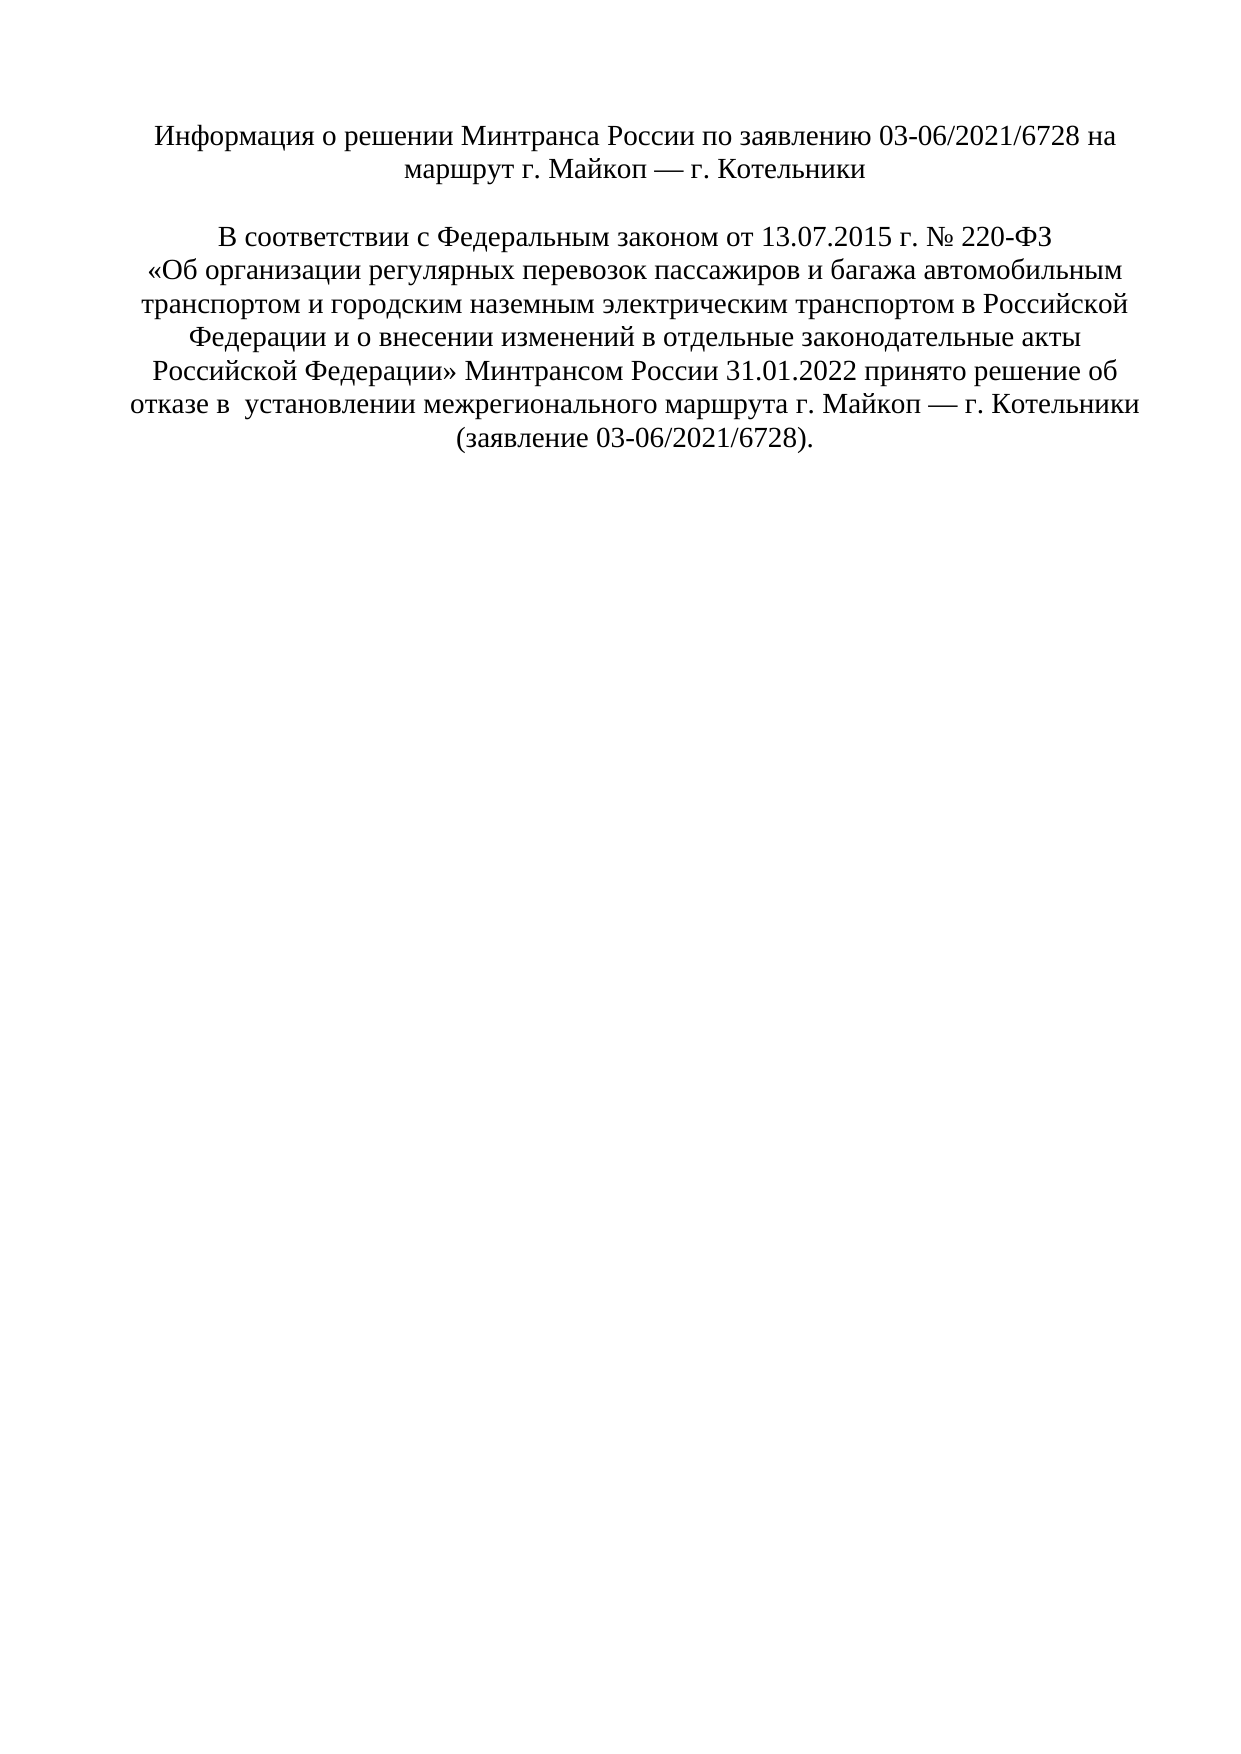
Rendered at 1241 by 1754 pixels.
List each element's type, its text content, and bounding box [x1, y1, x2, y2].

text В соответствии с Федеральным законом от 13.07.2015 г. № 220-ФЗ «Об организации регулярных перевозок пассажиров и багажа автомобильным транспортом и городским наземным электрическим транспортом в Российской Федерации и о внесении изменений в отдельные законодательные акты Российской Федерации» Минтрансом России 31.01.2022 принято решение об отказе в установлении межрегионального маршрута г. Майкоп — г. Котельники (заявление 03-06/2021/6728). [118, 219, 1152, 453]
text Информация о решении Минтранса России по заявлению 03-06/2021/6728 на маршрут г. Майкоп — г. Котельники [118, 118, 1152, 185]
